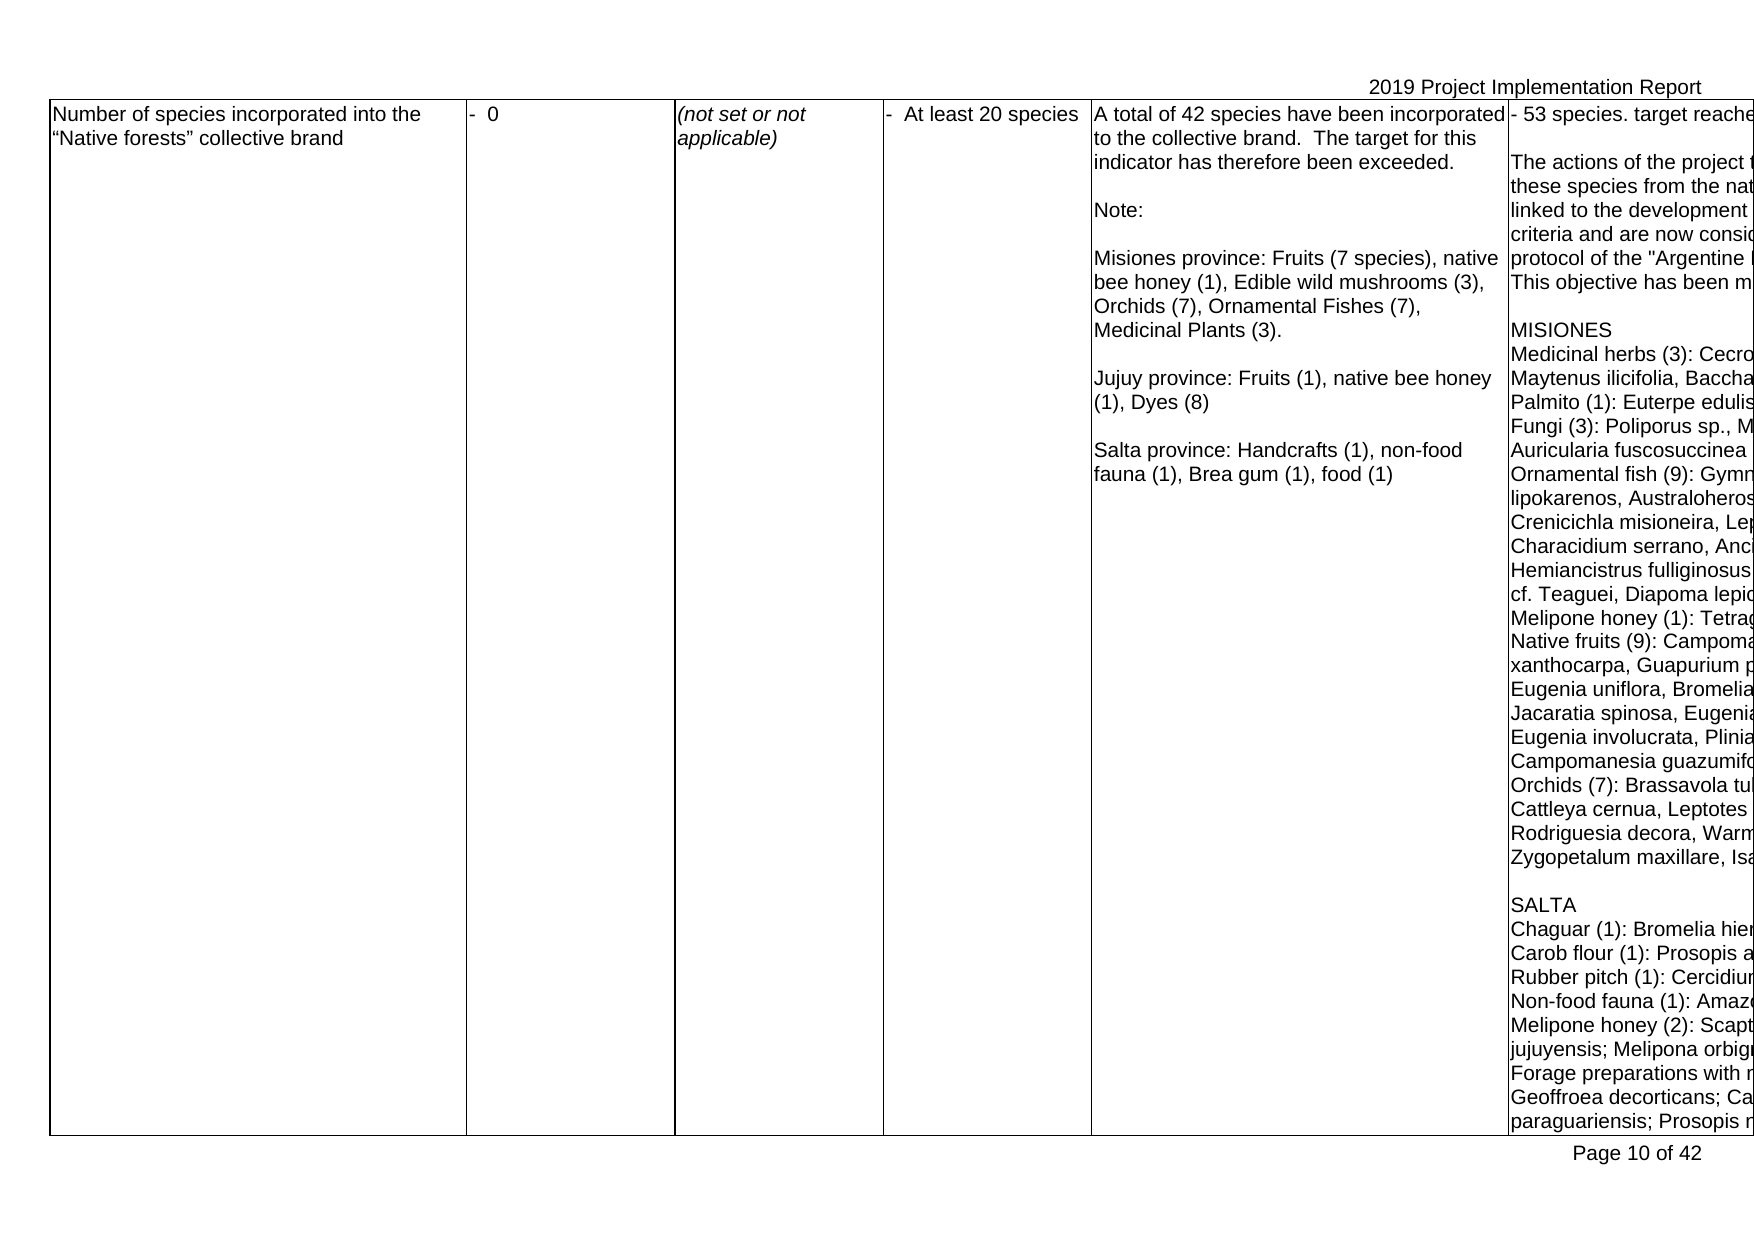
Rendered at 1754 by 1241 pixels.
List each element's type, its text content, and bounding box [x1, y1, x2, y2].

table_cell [1509, 100, 1753, 1134]
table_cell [676, 100, 883, 1134]
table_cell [51, 100, 466, 1134]
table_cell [884, 100, 1091, 1134]
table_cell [1092, 100, 1508, 1134]
table_cell - 0 [467, 100, 674, 1134]
